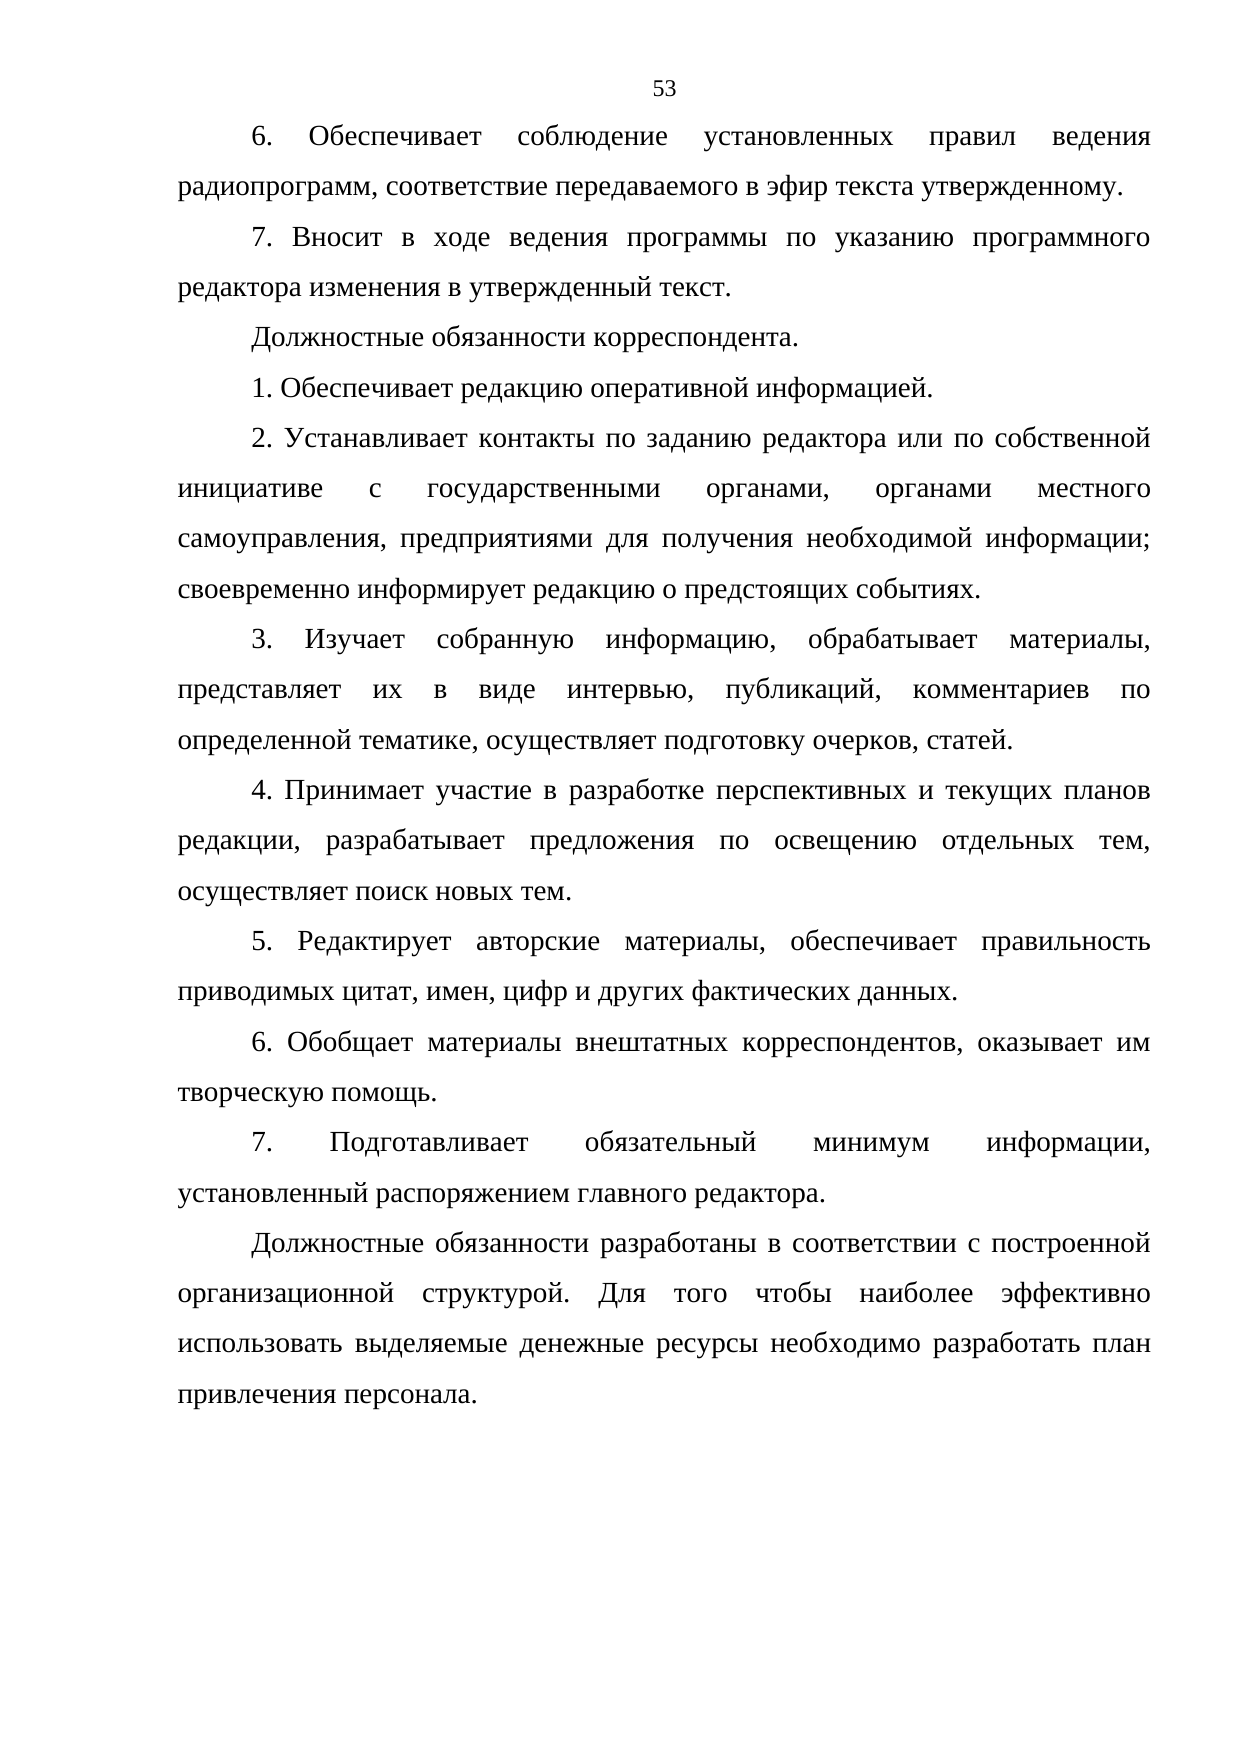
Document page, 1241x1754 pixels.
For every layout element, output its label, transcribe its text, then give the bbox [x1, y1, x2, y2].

text 7. Вносит в ходе ведения программы по указанию программного редактора изменения в утвержденный текст. [177, 219, 1152, 303]
text 7. Подготавливает обязательный минимум информации, установленный распоряжением главного редактора. [177, 1124, 1152, 1208]
text 4. Принимает участие в разработке перспективных и текущих планов редакции, разрабатывает предложения по освещению отдельных тем, осуществляет поиск новых тем. [177, 772, 1152, 906]
text 6. Обобщает материалы внештатных корреспондентов, оказывает им творческую помощь. [177, 1024, 1152, 1108]
text Должностные обязанности корреспондента. [177, 319, 1152, 353]
text 1. Обеспечивает редакцию оперативной информацией. [177, 370, 1152, 403]
text 3. Изучает собранную информацию, обрабатывает материалы, представляет их в виде интервью, публикаций, комментариев по определенной тематике, осуществляет подготовку очерков, статей. [177, 621, 1152, 755]
text 2. Устанавливает контакты по заданию редактора или по собственной инициативе с государственными органами, органами местного самоуправления, предприятиями для получения необходимой информации; своевременно информирует редакцию о предстоящих событиях. [177, 420, 1152, 604]
text Должностные обязанности разработаны в соответствии с построенной организационной структурой. Для того чтобы наиболее эффективно использовать выделяемые денежные ресурсы необходимо разработать план привлечения персонала. [177, 1225, 1152, 1409]
text 5. Редактирует авторские материалы, обеспечивает правильность приводимых цитат, имен, цифр и других фактических данных. [177, 923, 1152, 1007]
text 6. Обеспечивает соблюдение установленных правил ведения радиопрограмм, соответствие передаваемого в эфир текста утвержденному. [177, 118, 1152, 202]
